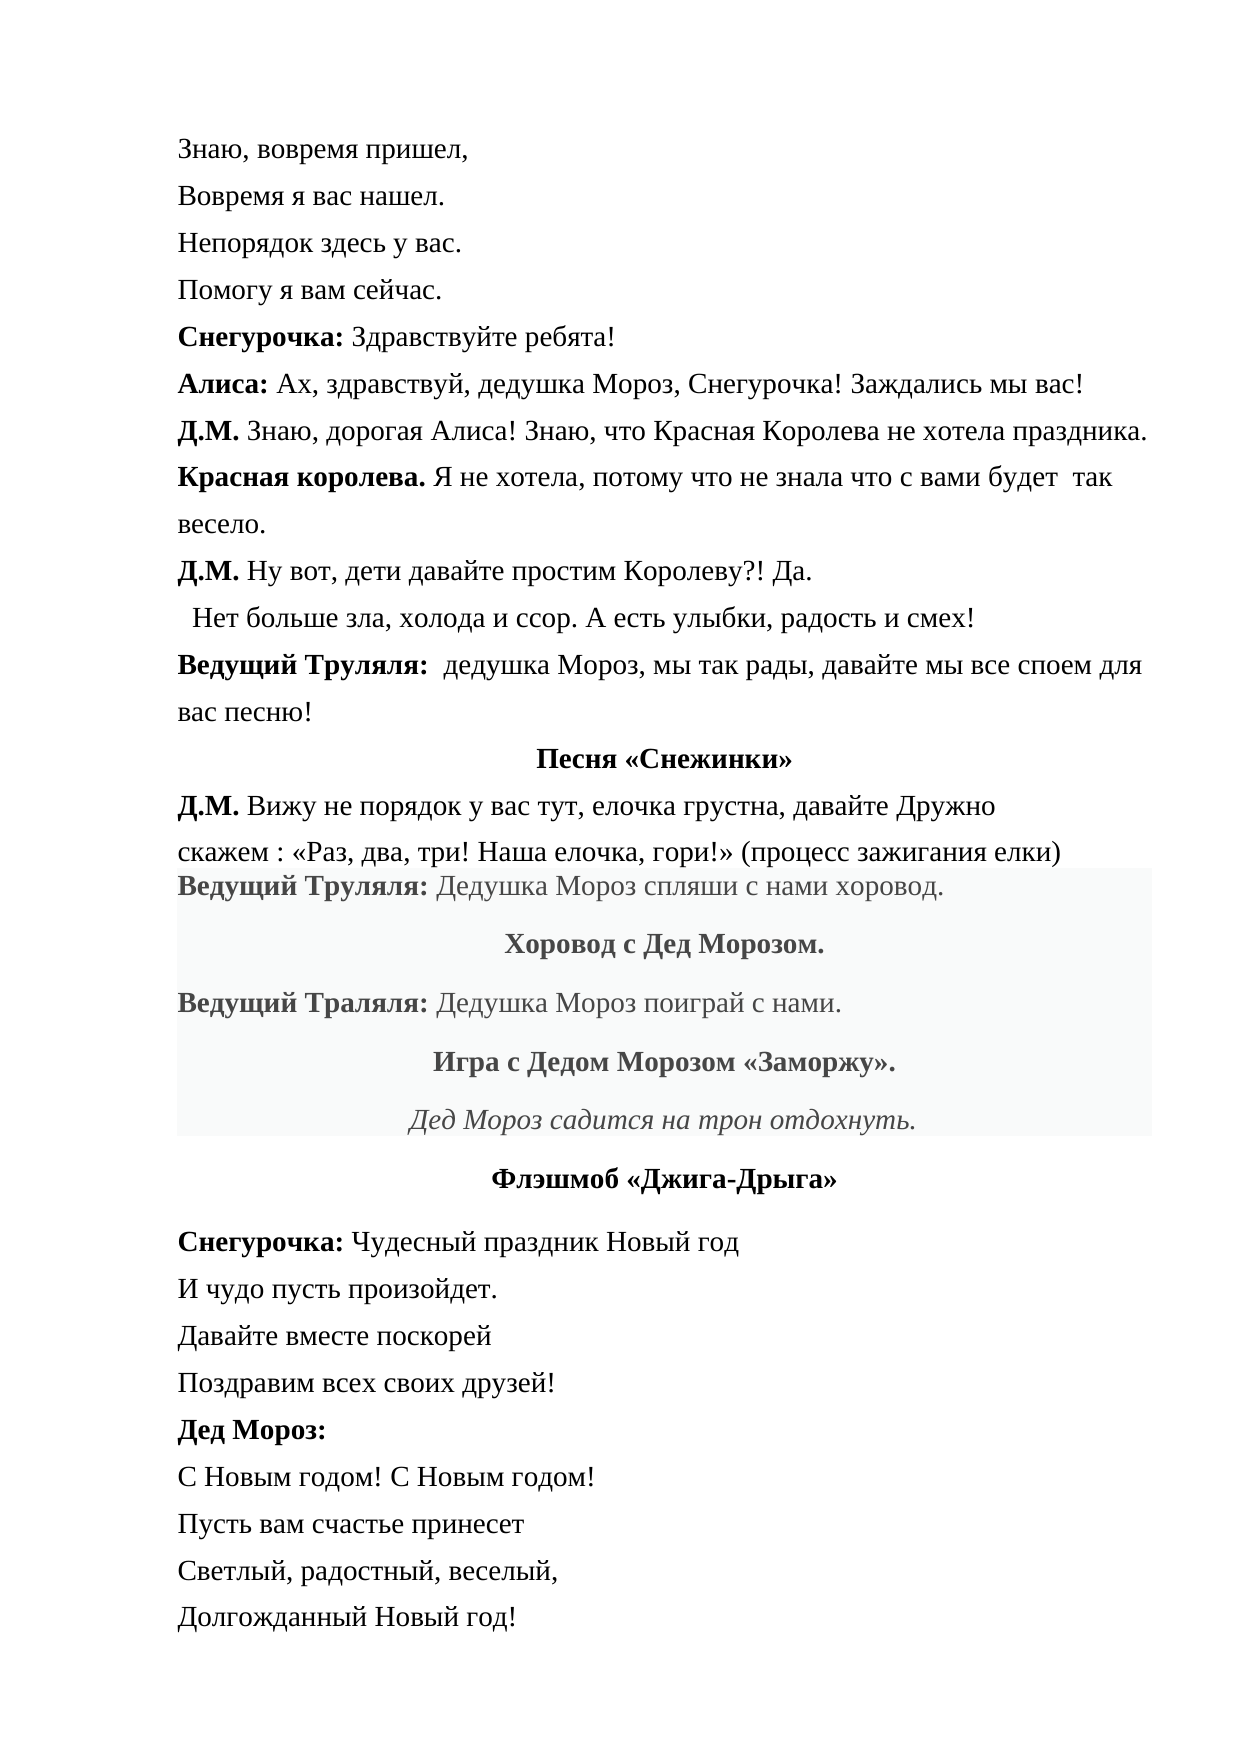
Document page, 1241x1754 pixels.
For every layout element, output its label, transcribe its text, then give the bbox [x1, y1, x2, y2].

text Долгожданный Новый год! [177, 1586, 1152, 1633]
text Пусть вам счастье принесет [177, 1492, 1152, 1539]
text Красная королева. Я не хотела, потому что не знала что с вами будет так весело. [177, 446, 1152, 540]
text И чудо пусть произойдет. [177, 1258, 1152, 1305]
text Светлый, радостный, веселый, [177, 1539, 1152, 1586]
text Флэшмоб «Джига-Дрыга» [177, 1161, 1152, 1194]
text Нет больше зла, холода и ссор. А есть улыбки, радость и смех! [177, 587, 1152, 634]
text Поздравим всех своих друзей! [177, 1352, 1152, 1399]
text Хоровод с Дед Морозом. [177, 927, 1152, 960]
text Помогу я вам сейчас. [177, 259, 1152, 306]
text Ведущий Труляля: дедушка Мороз, мы так рады, давайте мы все споем для вас песню! [177, 634, 1152, 727]
text Игра с Дедом Морозом «Заморжу». [177, 1044, 1152, 1077]
text Давайте вместе поскорей [177, 1305, 1152, 1352]
text Д.М. Знаю, дорогая Алиса! Знаю, что Красная Королева не хотела праздника. [177, 399, 1152, 446]
text Непорядок здесь у вас. [177, 212, 1152, 259]
text Снегурочка: Здравствуйте ребята! [177, 306, 1152, 352]
text Знаю, вовремя пришел, [177, 118, 1152, 165]
text Д.М. Вижу не порядок у вас тут, елочка грустна, давайте Дружно скажем : «Раз, два, три! Наша елочка, гори!» (процесс зажигания елки) [177, 774, 1152, 868]
text Дед Мороз: [177, 1399, 1152, 1446]
text Д.М. Ну вот, дети давайте простим Королеву?! Да. [177, 540, 1152, 587]
text Ведущий Труляля: Дедушка Мороз спляши с нами хоровод. [177, 868, 1152, 902]
text С Новым годом! С Новым годом! [177, 1446, 1152, 1492]
text Песня «Снежинки» [177, 727, 1152, 774]
text Алиса: Ах, здравствуй, дедушка Мороз, Снегурочка! Заждались мы вас! [177, 352, 1152, 399]
text Ведущий Траляля: Дедушка Мороз поиграй с нами. [177, 985, 1152, 1019]
text Снегурочка: Чудесный праздник Новый год [177, 1211, 1152, 1258]
text Вовремя я вас нашел. [177, 165, 1152, 212]
text Дед Мороз садится на трон отдохнуть. [177, 1102, 1152, 1136]
